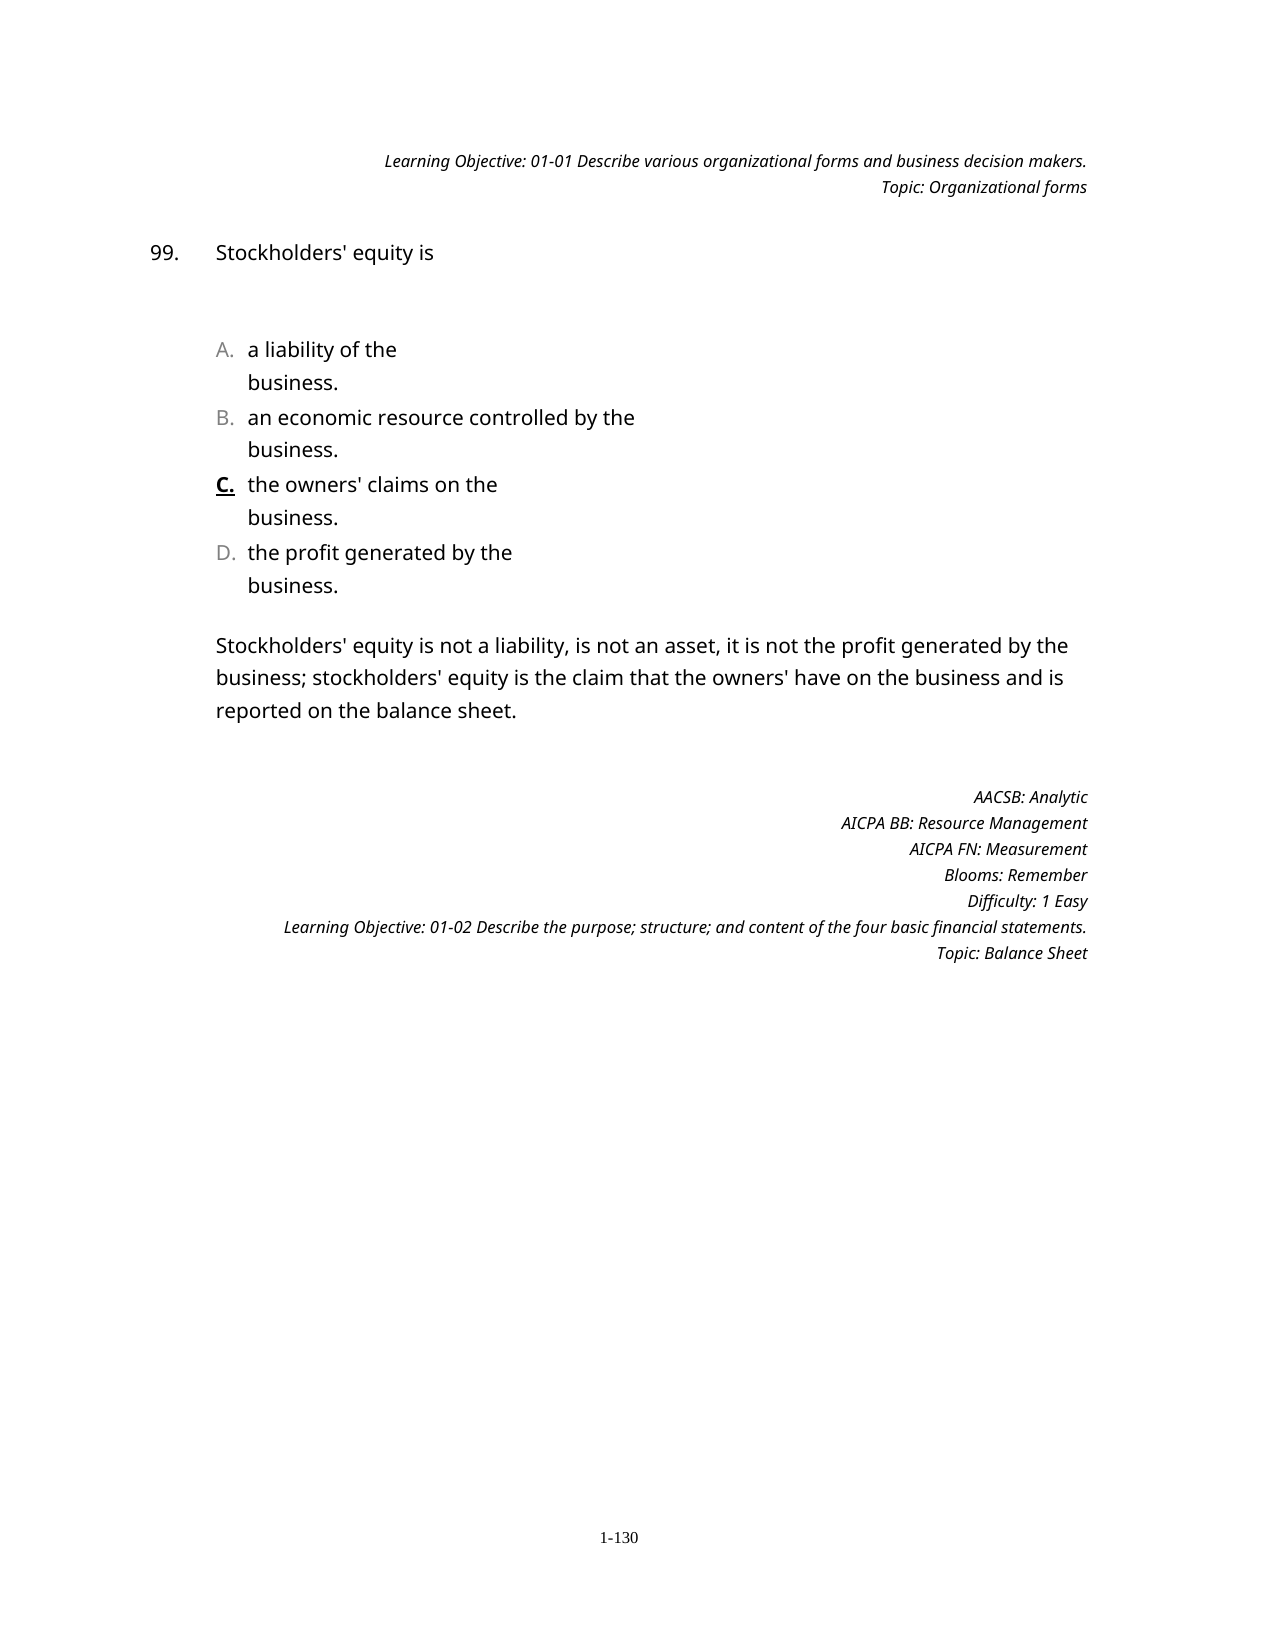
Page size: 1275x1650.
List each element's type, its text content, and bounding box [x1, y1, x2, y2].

table_header Stockholders' equity is Stockholders' equity is not a liability, is not an asset, it is not the profit generated by the business; stockholders' equity is the claim that the owners' have on the business and is reported on the balance sheet. [216, 238, 1087, 756]
table_header 99. [150, 238, 216, 756]
table_header AACSB: Analytic AICPA BB: Resource Management AICPA FN: Measurement Blooms: Remember Difficulty: 1 Easy Learning Objective: 01-02 Describe the purpose; structure; and content of the four basic financial statements. Topic: Balance Sheet [150, 785, 1087, 1000]
